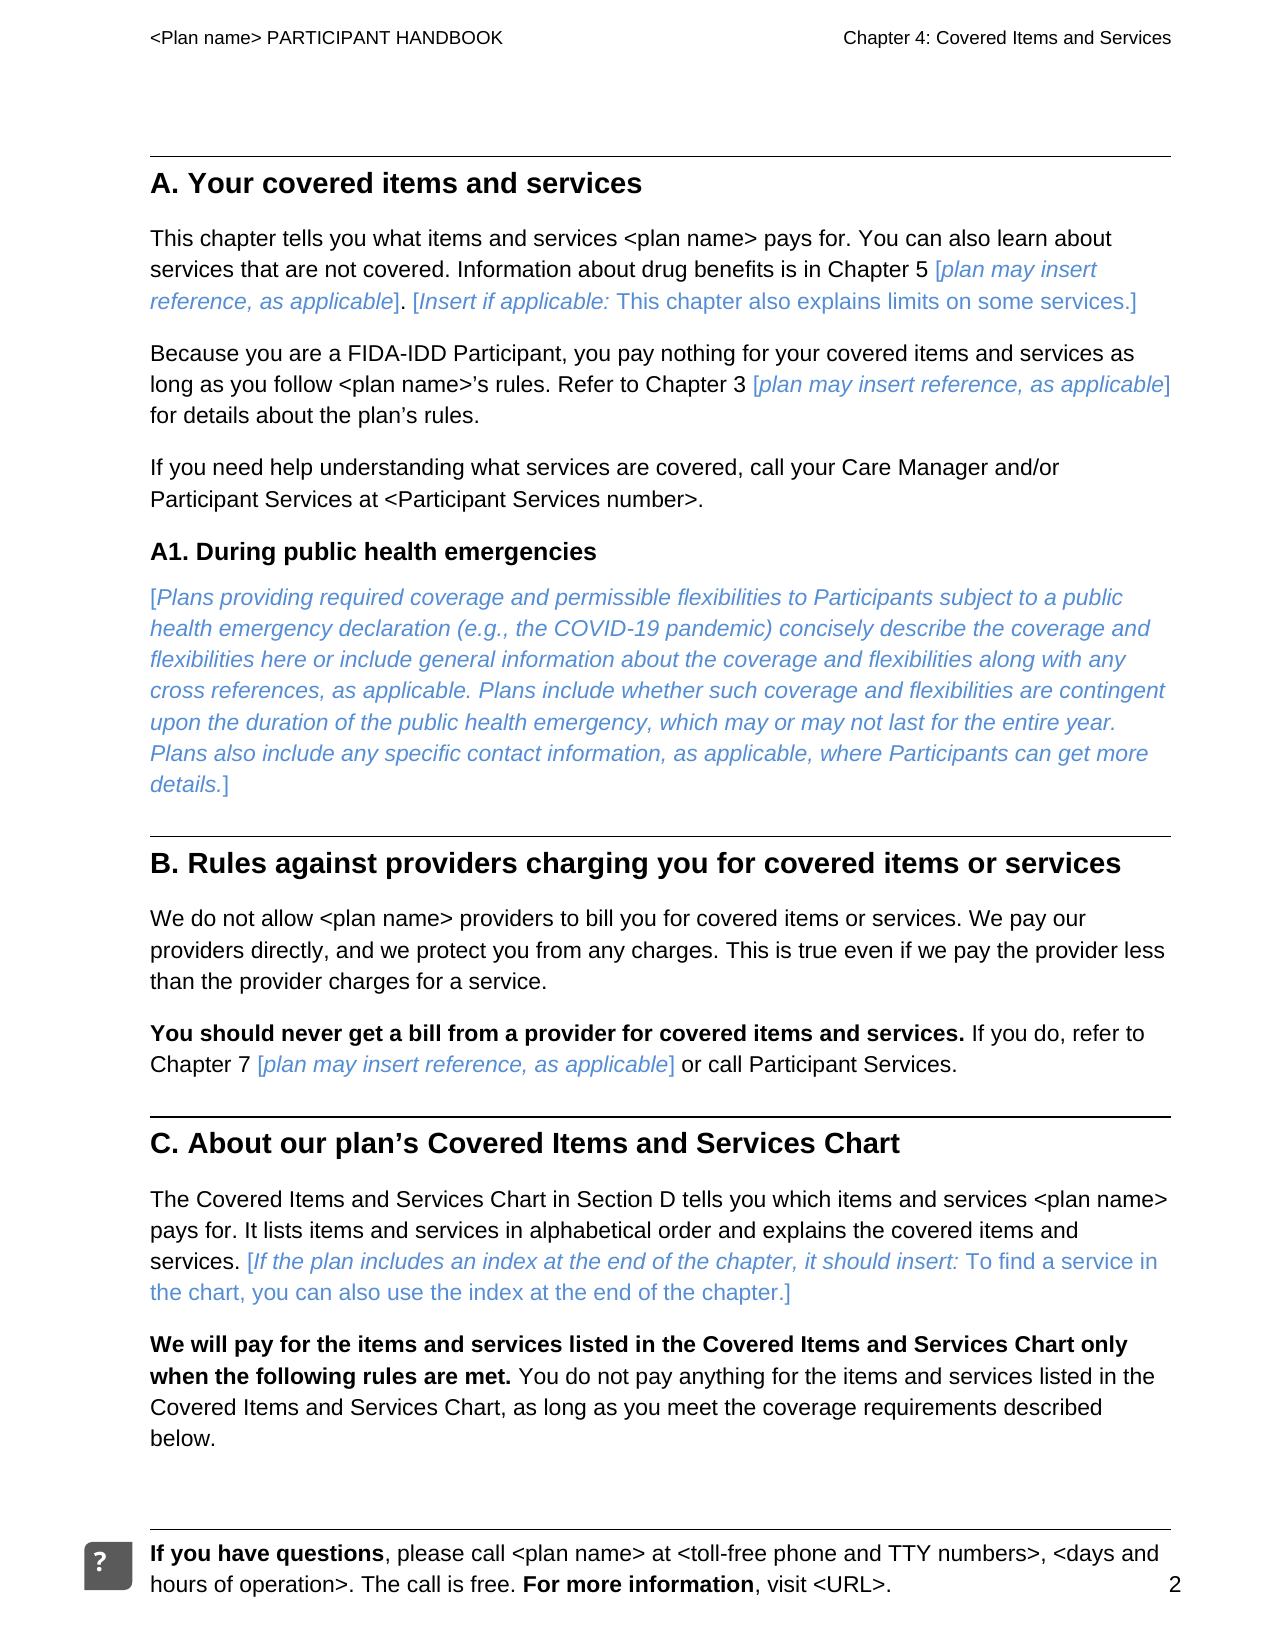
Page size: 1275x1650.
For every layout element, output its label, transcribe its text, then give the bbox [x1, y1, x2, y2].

text The Covered Items and Services Chart in Section D tells you which items and services <plan name> pays for. It lists items and services in alphabetical order and explains the covered items and services. [If the plan includes an index at the end of the chapter, it should insert: To find a service in the chart, you can also use the index at the end of the chapter.] [150, 1182, 1171, 1307]
subtitle A1. During public health emergencies [150, 534, 1096, 567]
text If you need help understanding what services are covered, call your Care Manager and/or Participant Services at <Participant Services number>. [150, 451, 1171, 513]
text This chapter tells you what items and services <plan name> pays for. You can also learn about services that are not covered. Information about drug benefits is in Chapter 5 [plan may insert reference, as applicable]. [Insert if applicable: This chapter also explains limits on some services.] [150, 222, 1171, 315]
text Because you are a FIDA-IDD Participant, you pay nothing for your covered items and services as long as you follow <plan name>’s rules. Refer to Chapter 3 [plan may insert reference, as applicable] for details about the plan’s rules. [150, 336, 1171, 430]
subtitle About our plan’s Covered Items and Services Chart [150, 1118, 1171, 1161]
text [Plans providing required coverage and permissible flexibilities to Participants subject to a public health emergency declaration (e.g., the COVID-19 pandemic) concisely describe the coverage and flexibilities here or include general information about the coverage and flexibilities along with any cross references, as applicable. Plans include whether such coverage and flexibilities are contingent upon the duration of the public health emergency, which may or may not last for the entire year. Plans also include any specific contact information, as applicable, where Participants can get more details.] [150, 580, 1171, 799]
text We will pay for the items and services listed in the Covered Items and Services Chart only when the following rules are met. You do not pay anything for the items and services listed in the Covered Items and Services Chart, as long as you meet the coverage requirements described below. [150, 1328, 1171, 1453]
text We do not allow <plan name> providers to bill you for covered items or services. We pay our providers directly, and we protect you from any charges. This is true even if we pay the provider less than the provider charges for a service. [150, 902, 1171, 996]
subtitle Your covered items and services [150, 157, 1171, 201]
subtitle Rules against providers charging you for covered items or services [150, 837, 1171, 881]
text You should never get a bill from a provider for covered items and services. If you do, refer to Chapter 7 [plan may insert reference, as applicable] or call Participant Services. [150, 1016, 1171, 1079]
